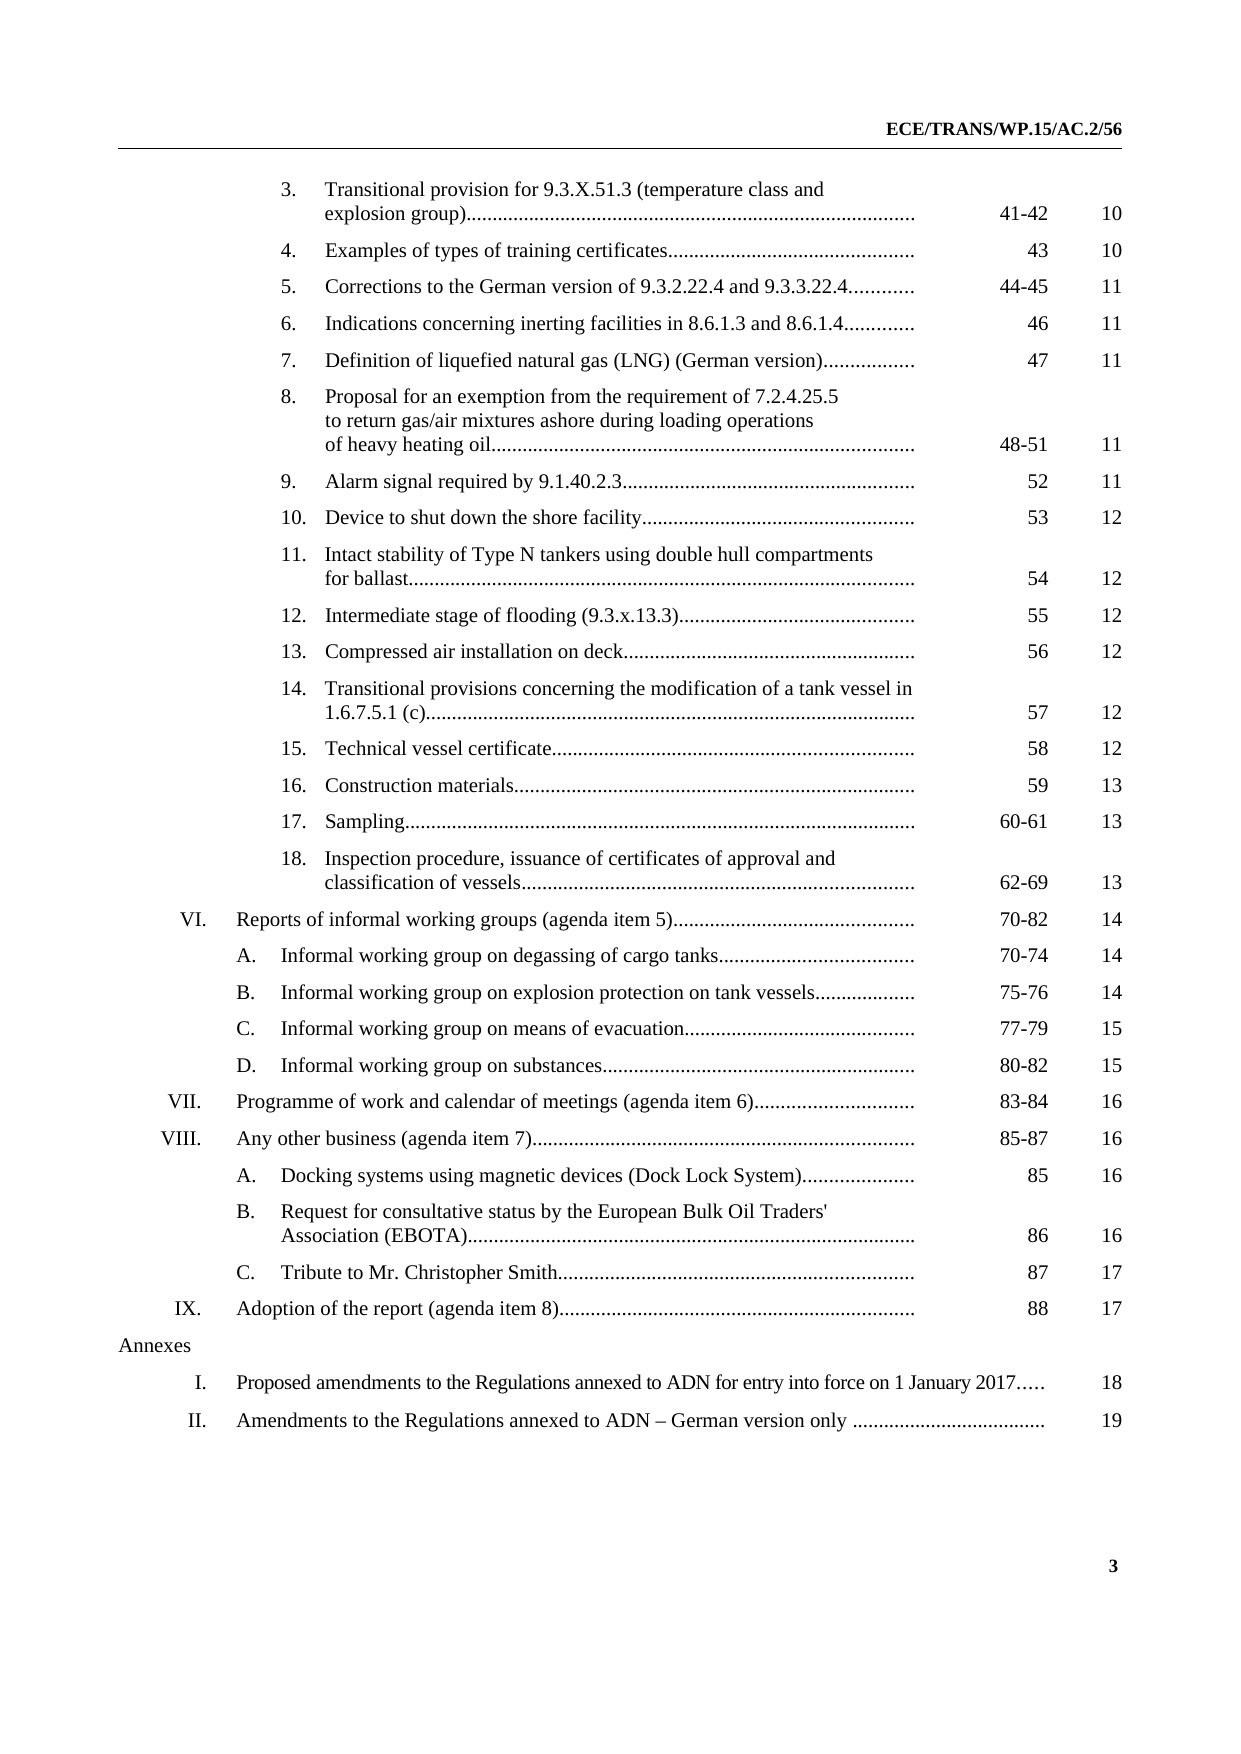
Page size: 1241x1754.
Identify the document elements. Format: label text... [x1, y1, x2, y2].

text 14. Transitional provisions concerning the modification of a tank vessel in 1.6.7.5.1 (c) 57 12 [118, 676, 1122, 724]
text 16. Construction materials 59 13 [118, 773, 1122, 797]
text C. Informal working group on means of evacuation 77-79 15 [118, 1016, 1122, 1040]
text C. Tribute to Mr. Christopher Smith 87 17 [118, 1260, 1122, 1284]
text IX. Adoption of the report (agenda item 8) 88 17 [118, 1296, 1122, 1320]
text 11. Intact stability of Type N tankers using double hull compartments for ballast 54 12 [118, 542, 1122, 590]
text 9. Alarm signal required by 9.1.40.2.3 52 11 [118, 469, 1122, 493]
text VIII. Any other business (agenda item 7) 85-87 16 [118, 1126, 1122, 1150]
text A. Informal working group on degassing of cargo tanks 70-74 14 [118, 943, 1122, 967]
text 7. Definition of liquefied natural gas (LNG) (German version) 47 11 [118, 347, 1122, 372]
text 4. Examples of types of training certificates 43 10 [118, 238, 1122, 262]
text 13. Compressed air installation on deck 56 12 [118, 639, 1122, 663]
text I. Proposed amendments to the Regulations annexed to ADN for entry into force on 1 January 2017 18 [118, 1369, 1122, 1394]
text B. Request for consultative status by the European Bulk Oil Traders' Association (EBOTA) 86 16 [118, 1199, 1122, 1247]
text 18. Inspection procedure, issuance of certificates of approval and classification of vessels 62-69 13 [118, 846, 1122, 894]
text 3. Transitional provision for 9.3.X.51.3 (temperature class and explosion group) 41-42 10 [118, 177, 1122, 225]
text D. Informal working group on substances 80-82 15 [118, 1053, 1122, 1077]
text 10. Device to shut down the shore facility 53 12 [118, 505, 1122, 529]
text 12. Intermediate stage of flooding (9.3.x.13.3) 55 12 [118, 602, 1122, 627]
text VI. Reports of informal working groups (agenda item 5) 70-82 14 [118, 907, 1122, 931]
text B. Informal working group on explosion protection on tank vessels 75-76 14 [118, 980, 1122, 1004]
text Annexes [118, 1333, 1122, 1357]
text 5. Corrections to the German version of 9.3.2.22.4 and 9.3.3.22.4 44-45 11 [118, 274, 1122, 298]
text 8. Proposal for an exemption from the requirement of 7.2.4.25.5 to return gas/air mixtures ashore during loading operations of heavy heating oil 48-51 11 [148, 384, 1122, 456]
text II. Amendments to the Regulations annexed to ADN – German version only 19 [118, 1407, 1122, 1432]
text 6. Indications concerning inerting facilities in 8.6.1.3 and 8.6.1.4 46 11 [118, 311, 1122, 335]
text VII. Programme of work and calendar of meetings (agenda item 6) 83-84 16 [118, 1089, 1122, 1113]
text A. Docking systems using magnetic devices (Dock Lock System) 85 16 [118, 1162, 1122, 1187]
text 17. Sampling 60-61 13 [118, 809, 1122, 833]
text 15. Technical vessel certificate 58 12 [118, 736, 1122, 760]
